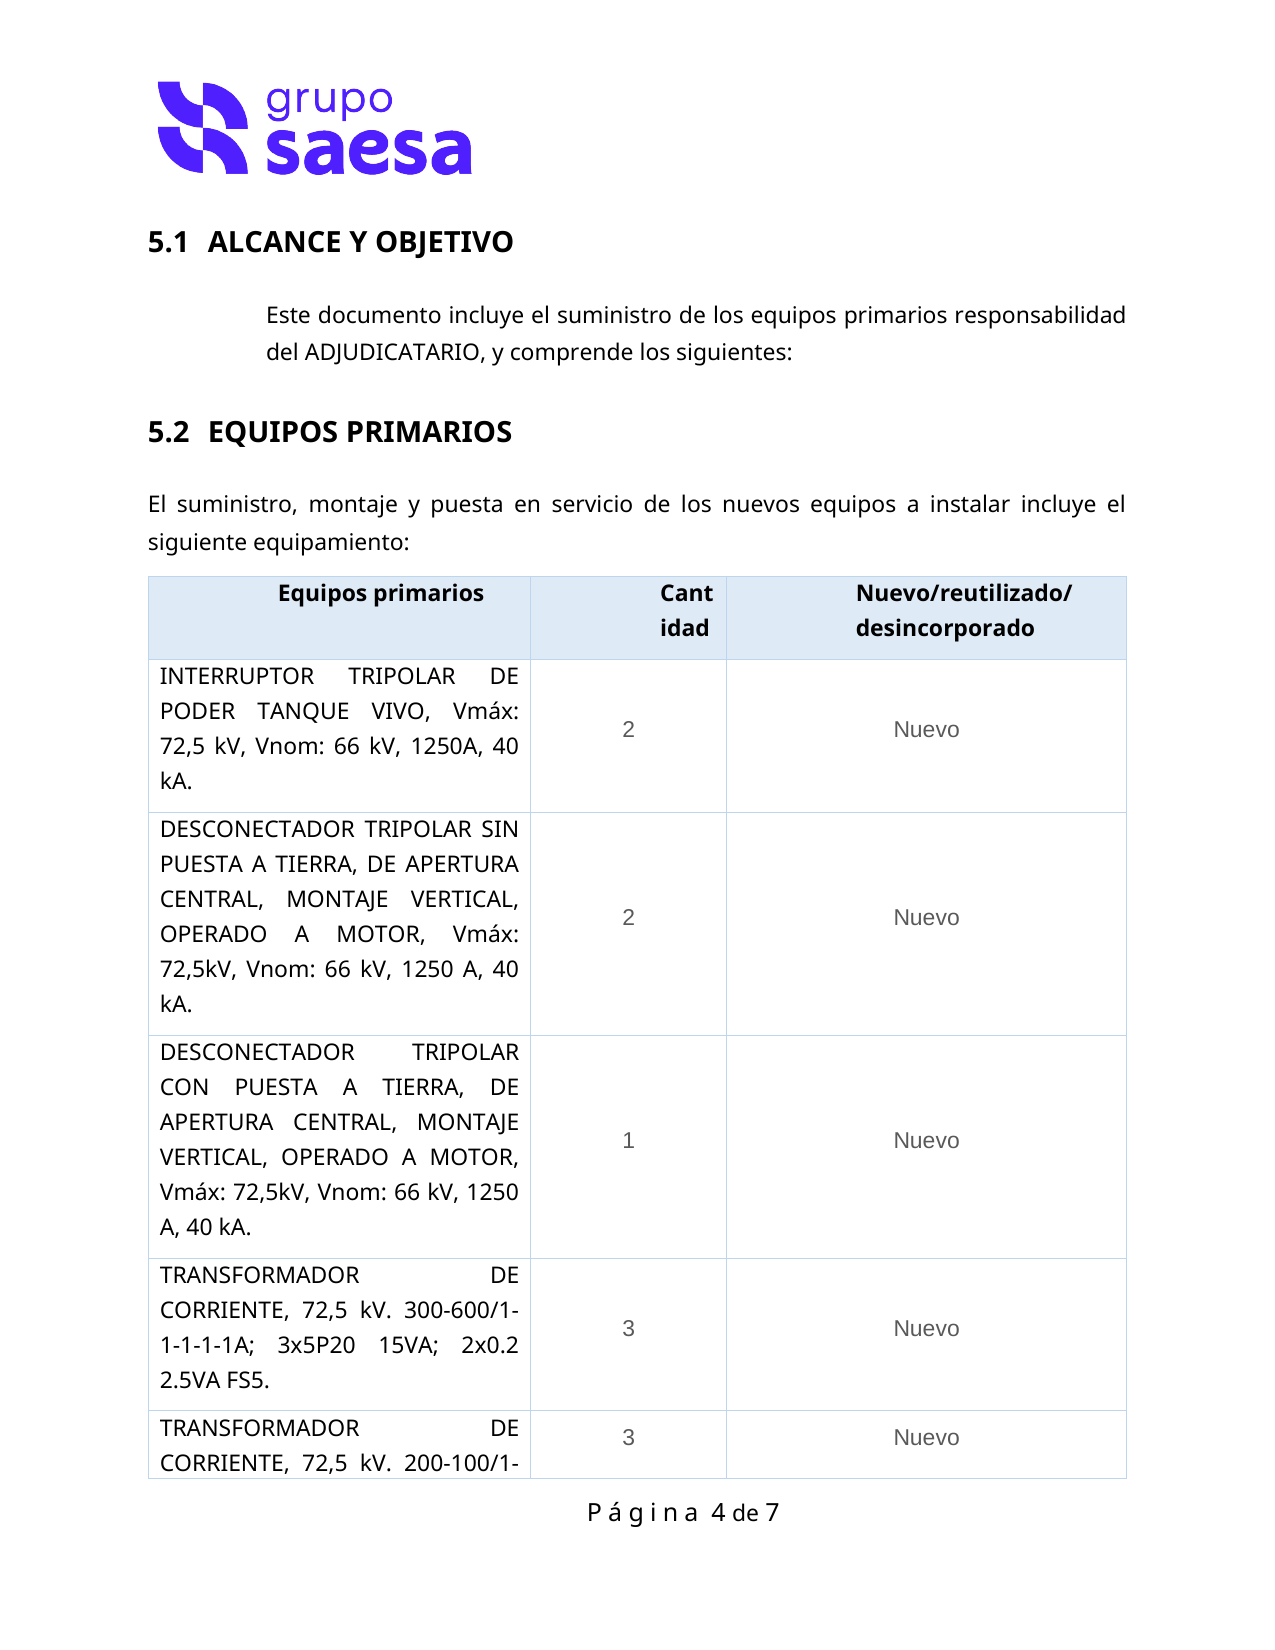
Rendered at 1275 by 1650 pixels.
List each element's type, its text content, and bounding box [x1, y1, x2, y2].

table_cell DESCONECTADOR TRIPOLAR SIN PUESTA A TIERRA, DE APERTURA CENTRAL, MONTAJE VERTICAL, OPERADO A MOTOR, Vmáx: 72,5kV, Vnom: 66 kV, 1250 A, 40 kA. [149, 813, 530, 1034]
table_cell INTERRUPTOR TRIPOLAR DE PODER TANQUE VIVO, Vmáx: 72,5 kV, Vnom: 66 kV, 1250A, 40 kA. [149, 660, 530, 812]
subtitle ALCANCE Y OBJETIVO [148, 221, 1127, 261]
table_cell Nuevo [727, 1036, 1126, 1257]
subtitle EQUIPOS PRIMARIOS [148, 411, 1127, 451]
table_cell Nuevo [727, 660, 1126, 812]
table_cell 3 [531, 1259, 726, 1410]
table_cell 3 [531, 1411, 726, 1478]
text Este documento incluye el suministro de los equipos primarios responsabilidad del ADJUDICATARIO, y comprende los siguientes: [266, 299, 1127, 367]
table_header Equipos primarios [149, 577, 530, 659]
table_header Cantidad [531, 577, 726, 659]
table_cell 2 [531, 813, 726, 1034]
table_cell DESCONECTADOR TRIPOLAR CON PUESTA A TIERRA, DE APERTURA CENTRAL, MONTAJE VERTICAL, OPERADO A MOTOR, Vmáx: 72,5kV, Vnom: 66 kV, 1250 A, 40 kA. [149, 1036, 530, 1257]
table_header Nuevo/reutilizado/desincorporado [727, 577, 1126, 659]
table_cell 2 [531, 660, 726, 812]
table_cell Nuevo [727, 1259, 1126, 1410]
table_cell 1 [531, 1036, 726, 1257]
table_cell Nuevo [727, 1411, 1126, 1478]
table_cell TRANSFORMADOR DE CORRIENTE, 72,5 kV. 200-100/1-1-1-1-1A; 3x5P20 15VA; 2x0.2 2.5VA FS5 [149, 1411, 530, 1478]
table_cell Nuevo [727, 813, 1126, 1034]
table_cell TRANSFORMADOR DE CORRIENTE, 72,5 kV. 300-600/1-1-1-1-1A; 3x5P20 15VA; 2x0.2 2.5VA FS5. [149, 1259, 530, 1410]
text El suministro, montaje y puesta en servicio de los nuevos equipos a instalar incluye el siguiente equipamiento: [148, 488, 1127, 557]
picture [147, 73, 481, 178]
